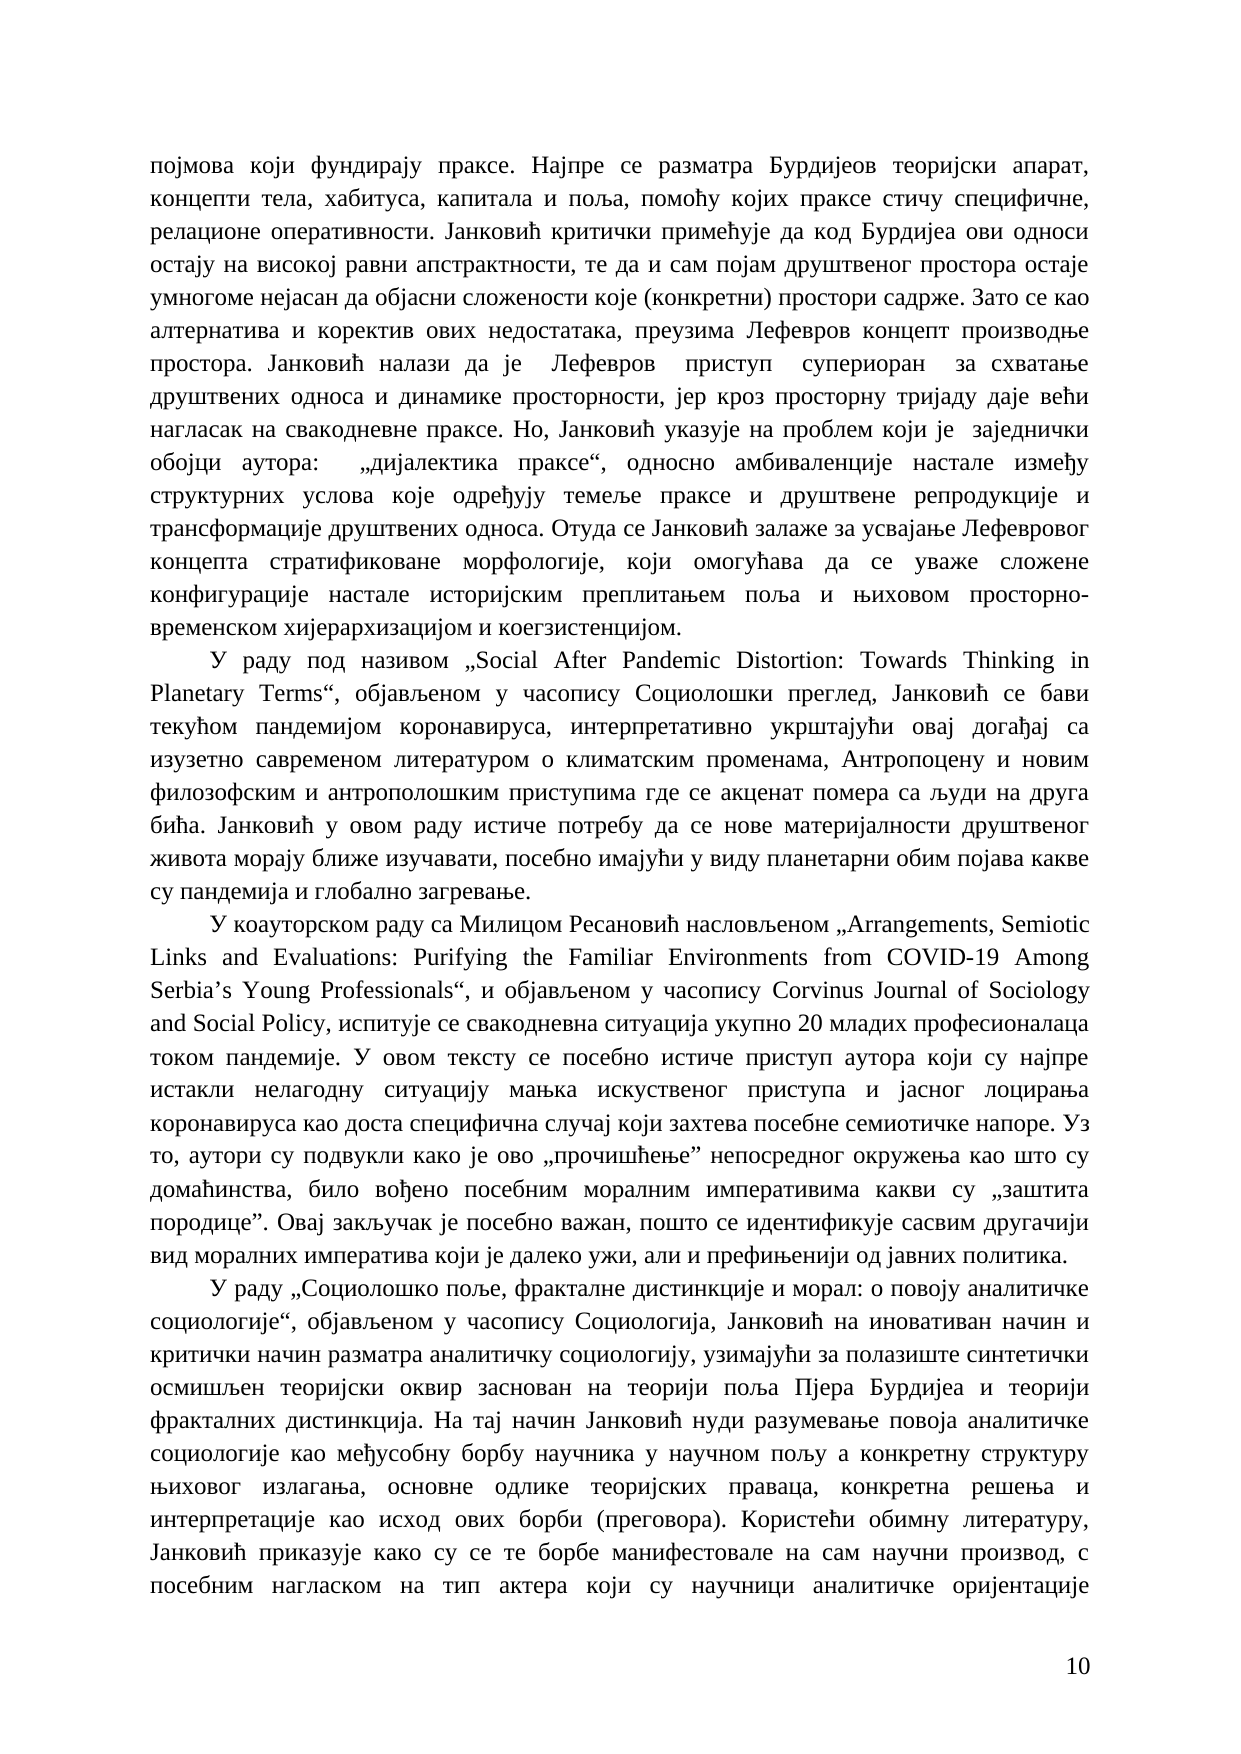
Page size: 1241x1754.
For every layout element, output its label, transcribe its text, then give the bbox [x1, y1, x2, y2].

text У раду под називом „Social After Pandemic Distortion: Towards Thinking in Planetary Terms“, објављеном у часопису Социолошки преглед, Јанковић се бави текућом пандемијом коронавируса, интерпретативно укрштајући овај догађај са изузетно савременом литературом о климатским променама, Антропоцену и новим филозофским и антрополошким приступима где се акценат помера са људи на друга бића. Јанковић у овом раду истиче потребу да се нове материјалности друштвеног живота морају ближе изучавати, посебно имајући у виду планетарни обим појава какве су пандемија и глобално загревање. [150, 645, 1090, 905]
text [150, 1273, 1090, 1599]
text У коауторском раду са Милицом Ресановић насловљеном „Arrangements, Semiotic Links and Evaluations: Purifying the Familiar Environments from COVID-19 Among Serbia’s Young Professionals“, и објављеном у часопису Corvinus Journal of Sociology and Social Policy, испитује се свакодневна ситуација укупно 20 младих професионалаца током пандемије. У овом тексту се посебно истиче приступ аутора који су најпре истакли нелагодну ситуацију мањка искуственог приступа и јасног лоцирања коронавируса као доста специфична случај који захтева посебне семиотичке напоре. Уз то, аутори су подвукли како је ово „прочишћење” непосредног окружења као што су домаћинства, било вођено посебним моралним императивима какви су „заштита породице”. Овај закључак је посебно важан, пошто се идентификује сасвим другачији вид моралних императива који је далеко ужи, али и префињенији од јавних политика. [150, 909, 1090, 1009]
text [150, 150, 1090, 641]
